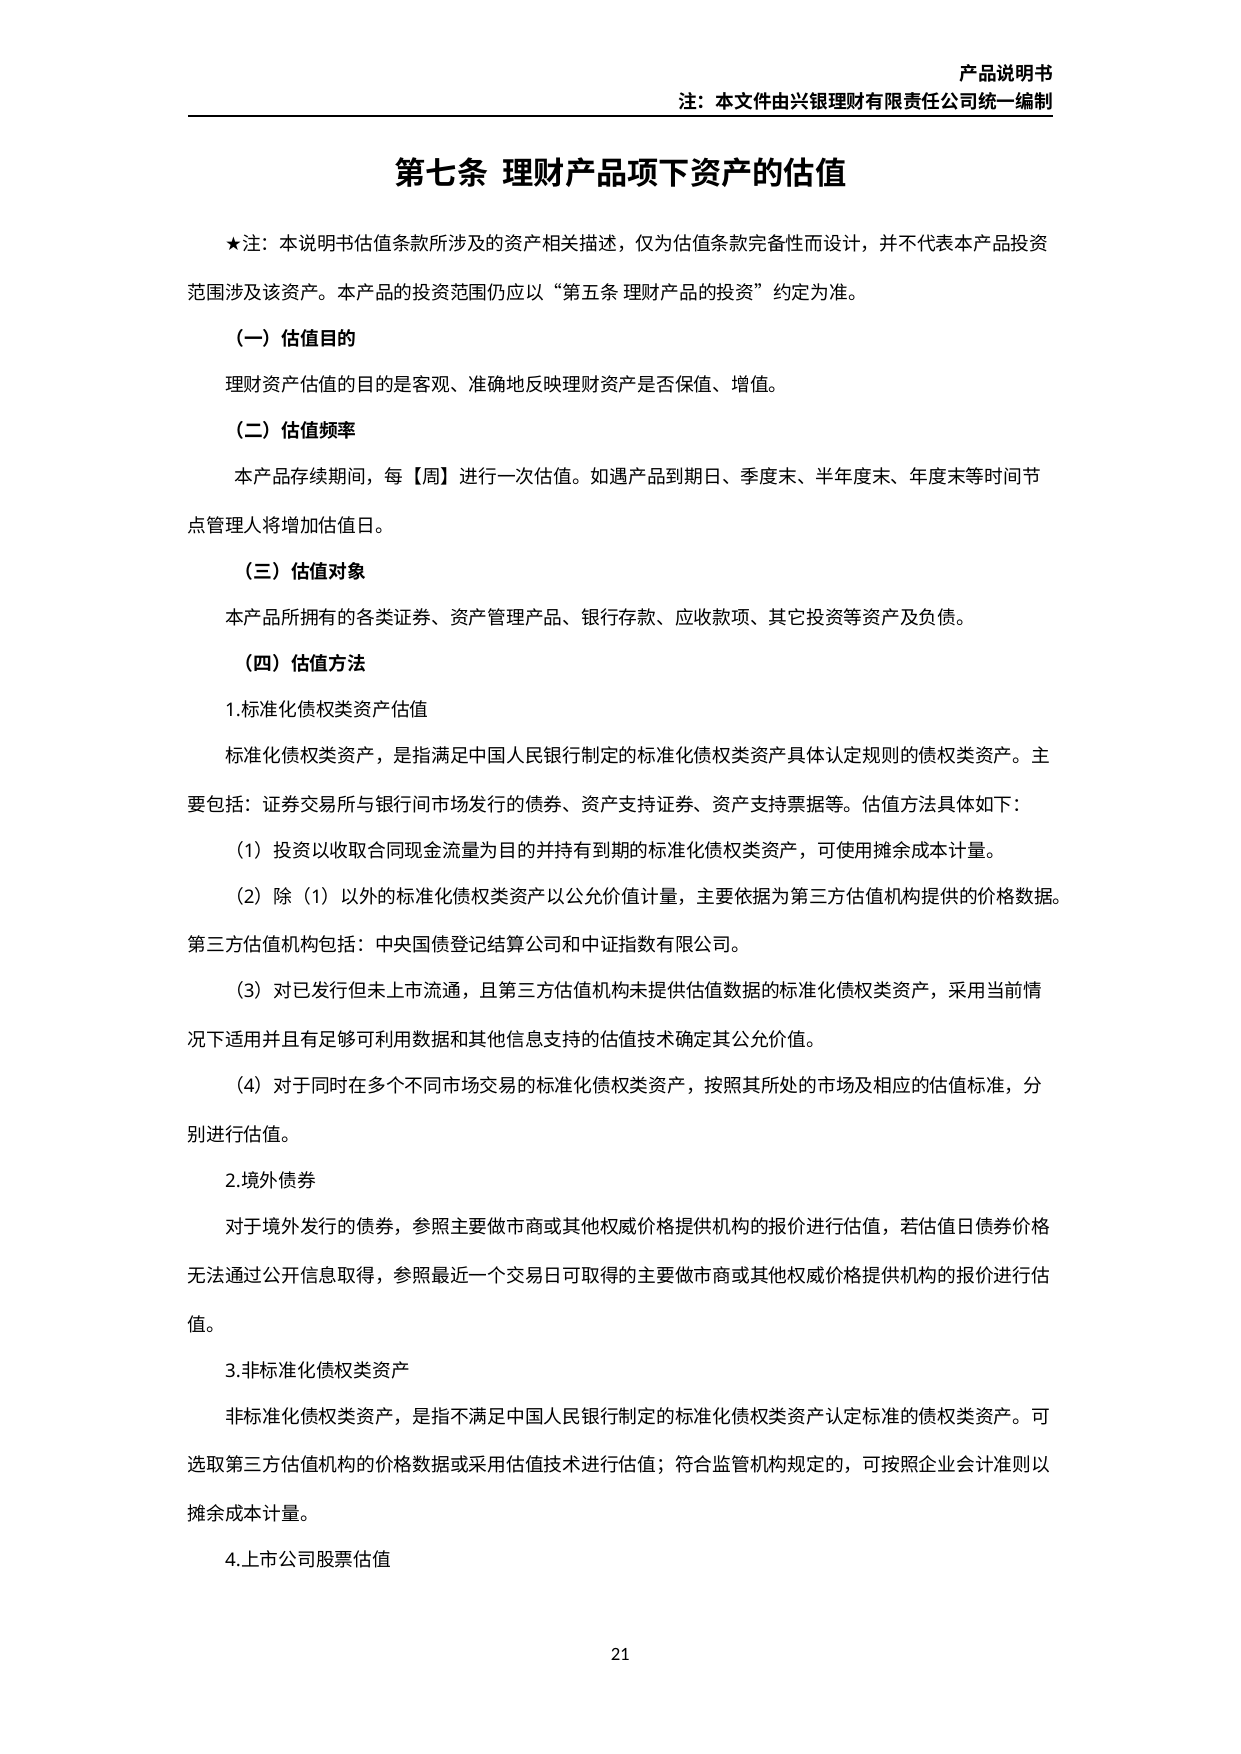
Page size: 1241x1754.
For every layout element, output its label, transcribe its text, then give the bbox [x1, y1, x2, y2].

text （三）估值对象 [187, 554, 1053, 586]
text 本产品存续期间，每【周】进行一次估值。如遇产品到期日、季度末、半年度末、年度末等时间节点管理人将增加估值日。 [187, 459, 1053, 540]
subtitle 第七条 理财产品项下资产的估值 [187, 138, 1053, 203]
text （3）对已发行但未上市流通，且第三方估值机构未提供估值数据的标准化债权类资产，采用当前情况下适用并且有足够可利用数据和其他信息支持的估值技术确定其公允价值。 [187, 973, 1053, 1055]
text （2）除（1）以外的标准化债权类资产以公允价值计量，主要依据为第三方估值机构提供的价格数据。第三方估值机构包括：中央国债登记结算公司和中证指数有限公司。 [187, 879, 1053, 960]
text （四）估值方法 [187, 646, 1053, 678]
text （4）对于同时在多个不同市场交易的标准化债权类资产，按照其所处的市场及相应的估值标准，分别进行估值。 [187, 1068, 1053, 1149]
text （一）估值目的 [187, 321, 1053, 353]
text 对于境外发行的债券，参照主要做市商或其他权威价格提供机构的报价进行估值，若估值日债券价格无法通过公开信息取得，参照最近一个交易日可取得的主要做市商或其他权威价格提供机构的报价进行估值。 [187, 1209, 1053, 1339]
text 标准化债权类资产，是指满足中国人民银行制定的标准化债权类资产具体认定规则的债权类资产。主要包括：证券交易所与银行间市场发行的债券、资产支持证券、资产支持票据等。估值方法具体如下： [187, 738, 1053, 819]
text 非标准化债权类资产，是指不满足中国人民银行制定的标准化债权类资产认定标准的债权类资产。可选取第三方估值机构的价格数据或采用估值技术进行估值；符合监管机构规定的，可按照企业会计准则以摊余成本计量。 [187, 1399, 1053, 1529]
text 3.非标准化债权类资产 [187, 1353, 1053, 1385]
text 本产品所拥有的各类证券、资产管理产品、银行存款、应收款项、其它投资等资产及负债。 [187, 600, 1053, 632]
text 理财资产估值的目的是客观、准确地反映理财资产是否保值、增值。 [187, 367, 1053, 399]
text 4.上市公司股票估值 [187, 1542, 1053, 1575]
text ★注：本说明书估值条款所涉及的资产相关描述，仅为估值条款完备性而设计，并不代表本产品投资范围涉及该资产。本产品的投资范围仍应以“第五条 理财产品的投资”约定为准。 [187, 226, 1053, 307]
text 1.标准化债权类资产估值 [187, 692, 1053, 724]
text （二）估值频率 [187, 413, 1053, 445]
text （1）投资以收取合同现金流量为目的并持有到期的标准化债权类资产，可使用摊余成本计量。 [187, 833, 1053, 865]
text 2.境外债券 [187, 1163, 1053, 1196]
